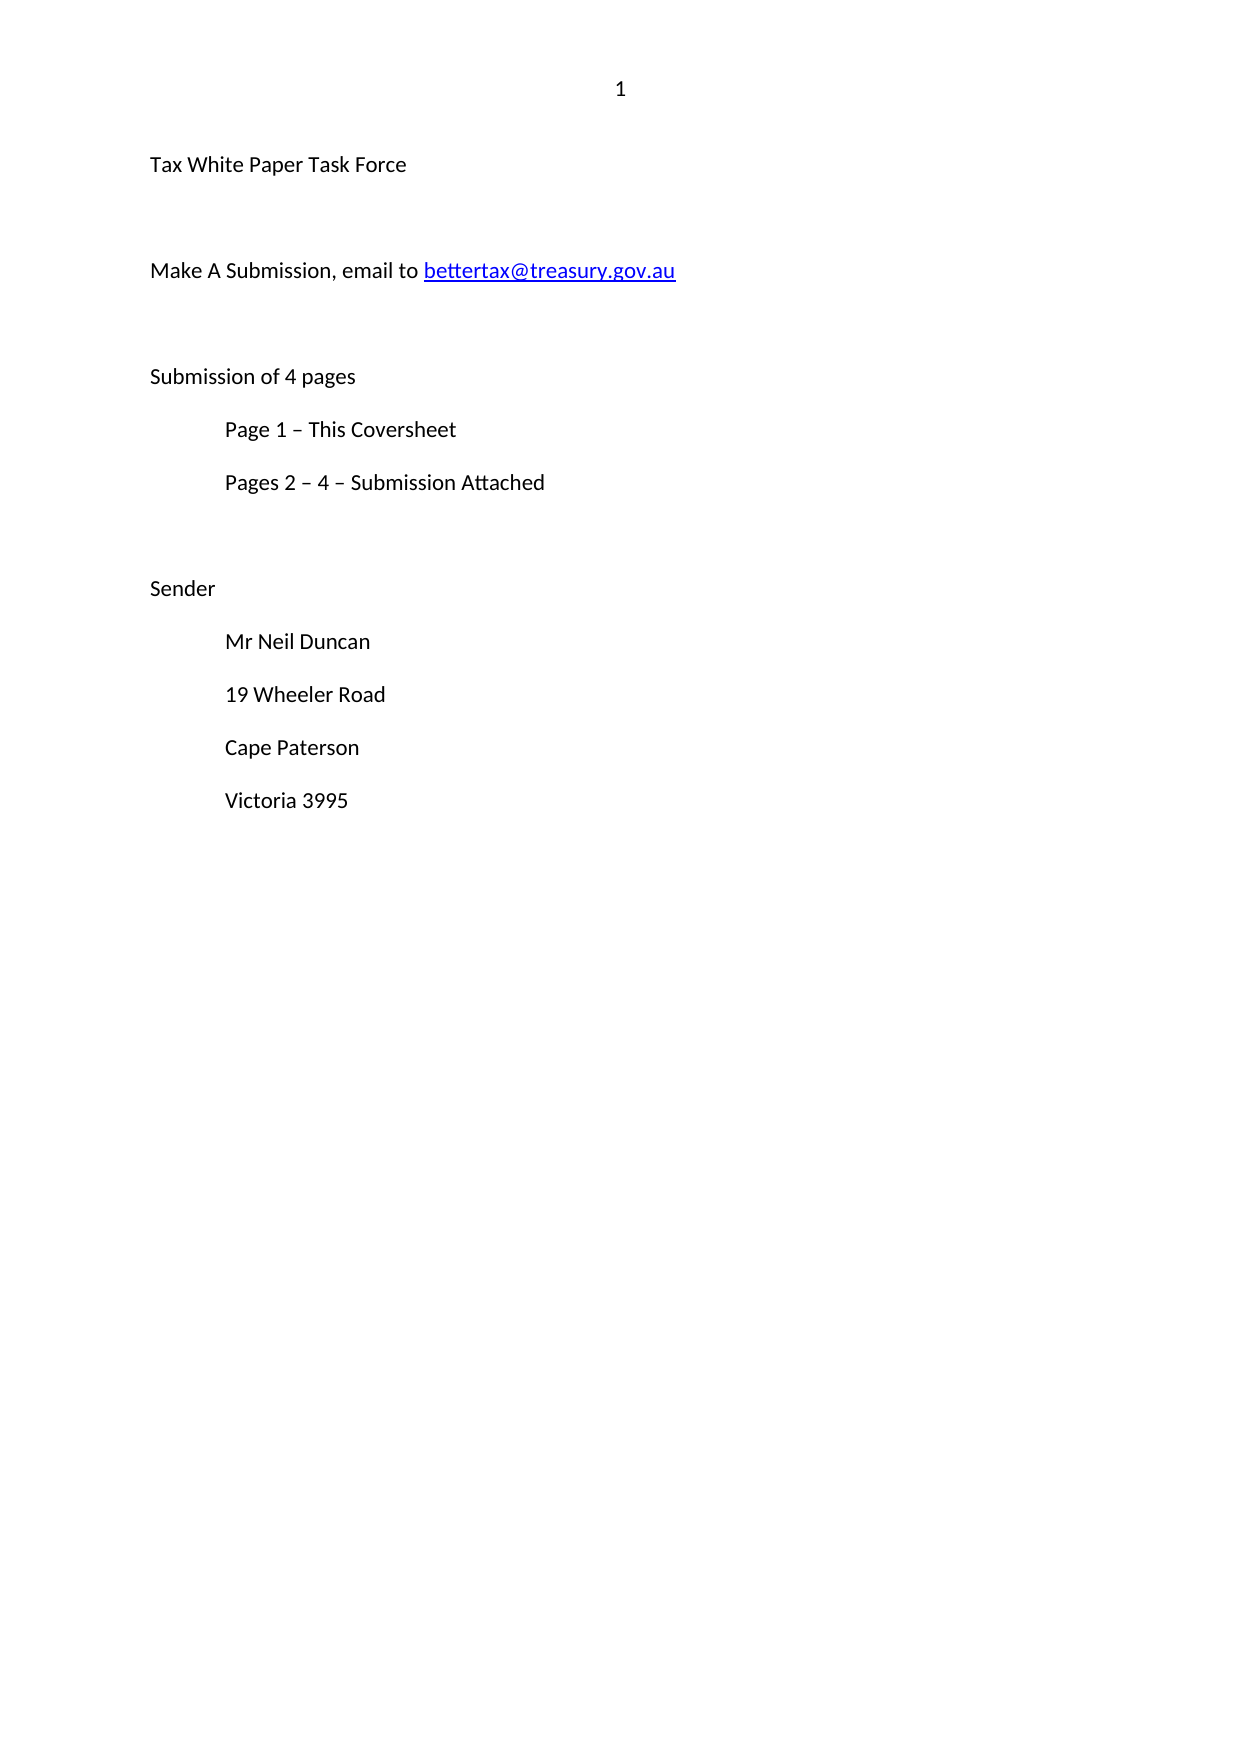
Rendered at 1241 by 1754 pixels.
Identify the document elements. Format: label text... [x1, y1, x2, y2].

text Page 1 – This Coversheet [150, 415, 1090, 443]
text 19 Wheeler Road [150, 680, 1090, 708]
text Submission of 4 pages [150, 362, 1090, 390]
text Cape Paterson [150, 733, 1090, 761]
text Tax White Paper Task Force [150, 150, 1090, 178]
text Pages 2 – 4 – Submission Attached [150, 468, 1090, 496]
text Sender [150, 574, 1090, 602]
text Make A Submission, email to bettertax@treasury.gov.au [150, 256, 1090, 284]
text Victoria 3995 [150, 786, 1090, 814]
text Mr Neil Duncan [150, 627, 1090, 655]
